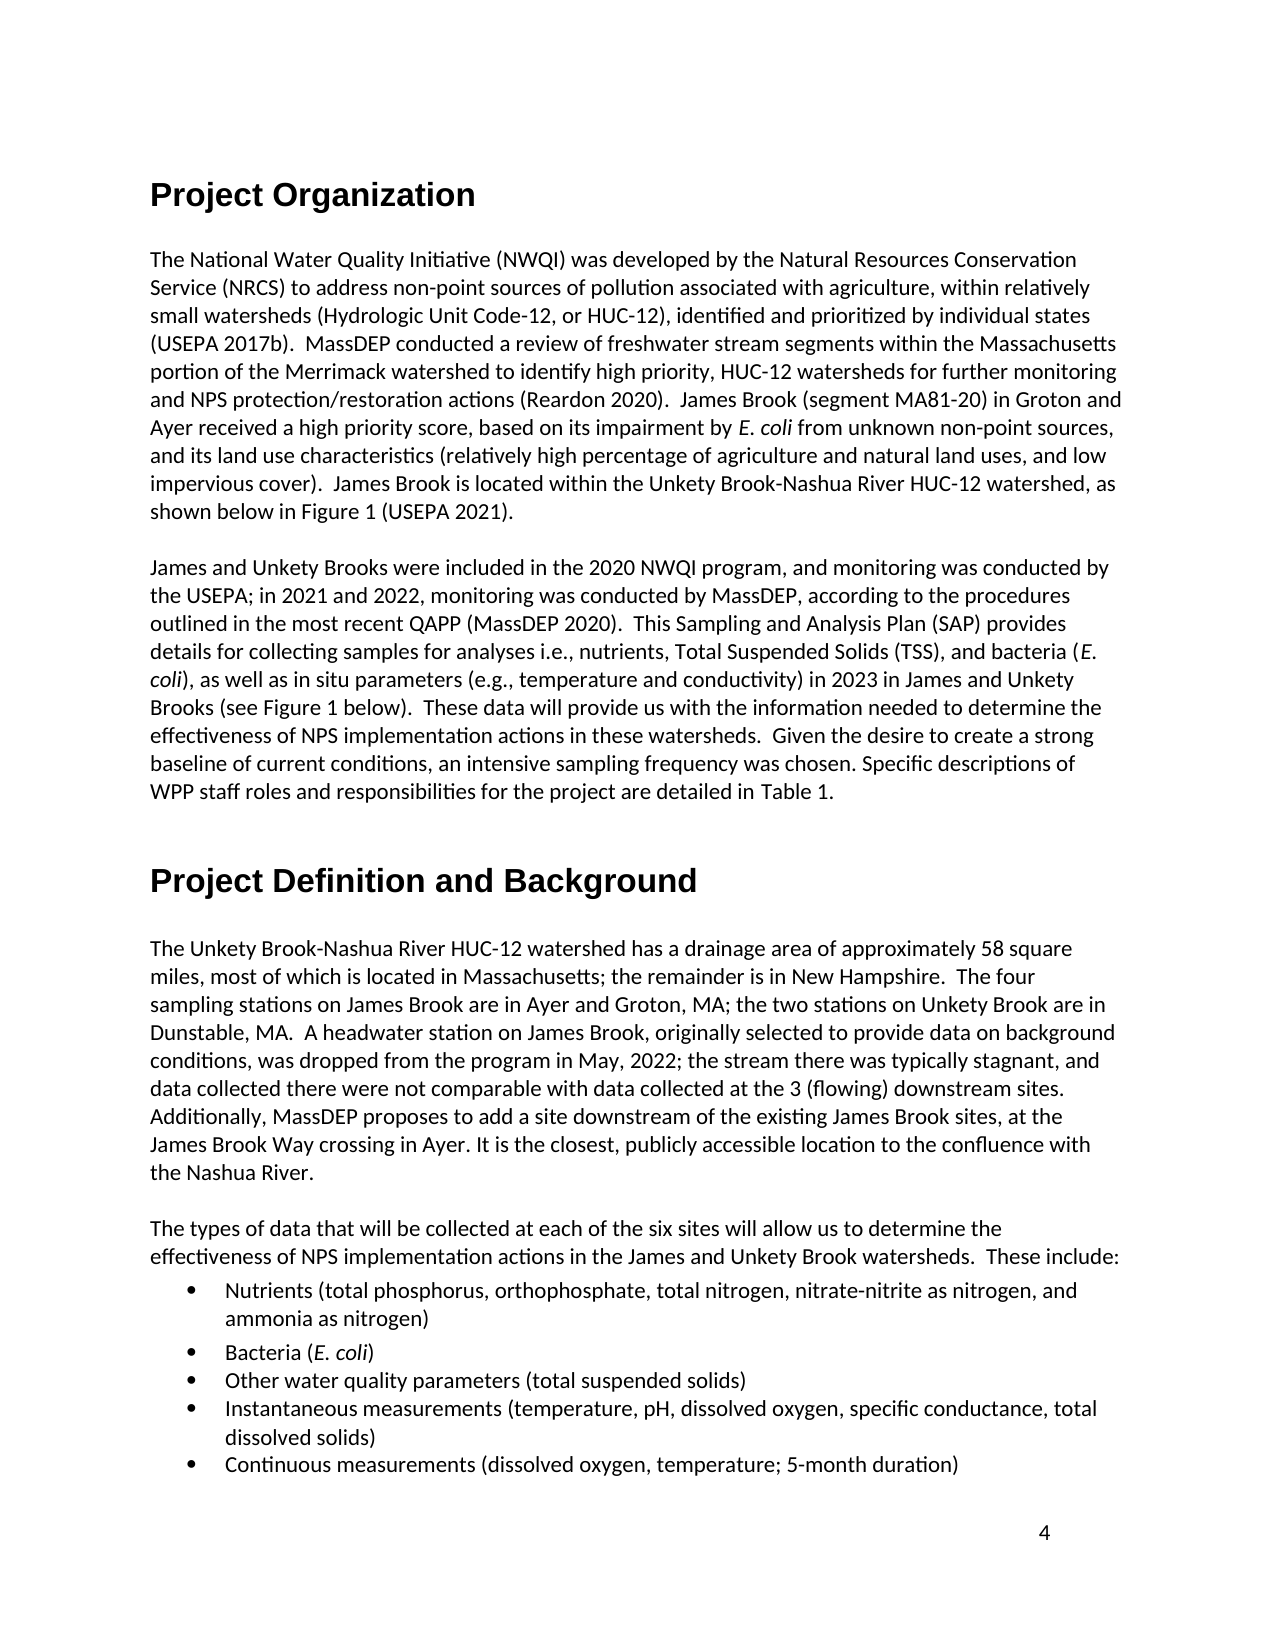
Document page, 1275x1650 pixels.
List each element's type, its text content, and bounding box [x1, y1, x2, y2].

text The Unkety Brook-Nashua River HUC-12 watershed has a drainage area of approximately 58 square miles, most of which is located in Massachusetts; the remainder is in New Hampshire. The four sampling stations on James Brook are in Ayer and Groton, MA; the two stations on Unkety Brook are in Dunstable, MA. A headwater station on James Brook, originally selected to provide data on background conditions, was dropped from the program in May, 2022; the stream there was typically stagnant, and data collected there were not comparable with data collected at the 3 (flowing) downstream sites. Additionally, MassDEP proposes to add a site downstream of the existing James Brook sites, at the James Brook Way crossing in Ayer. It is the closest, publicly accessible location to the confluence with the Nashua River. [150, 934, 1125, 1186]
list Nutrients (total phosphorus, orthophosphate, total nitrogen, nitrate-nitrite as nitrogen, and ammonia as nitrogen) [187, 1276, 1125, 1332]
subtitle Project Definition and Background [150, 861, 1125, 899]
list Other water quality parameters (total suspended solids) [187, 1367, 1125, 1394]
list Instantaneous measurements (temperature, pH, dissolved oxygen, specific conductance, total dissolved solids) [187, 1394, 1125, 1451]
text The National Water Quality Initiative (NWQI) was developed by the Natural Resources Conservation Service (NRCS) to address non-point sources of pollution associated with agriculture, within relatively small watersheds (Hydrologic Unit Code-12, or HUC-12), identified and prioritized by individual states (USEPA 2017b). MassDEP conducted a review of freshwater stream segments within the Massachusetts portion of the Merrimack watershed to identify high priority, HUC-12 watersheds for further monitoring and NPS protection/restoration actions (Reardon 2020). James Brook (segment MA81-20) in Groton and Ayer received a high priority score, based on its impairment by E. coli from unknown non-point sources, and its land use characteristics (relatively high percentage of agriculture and natural land uses, and low impervious cover). James Brook is located within the Unkety Brook-Nashua River HUC-12 watershed, as shown below in Figure 1 (USEPA 2021). [150, 245, 1125, 525]
subtitle Project Organization [150, 175, 1125, 213]
list Bacteria (E. coli) [187, 1338, 1125, 1367]
list Continuous measurements (dissolved oxygen, temperature; 5-month duration) [187, 1451, 1125, 1479]
text James and Unkety Brooks were included in the 2020 NWQI program, and monitoring was conducted by the USEPA; in 2021 and 2022, monitoring was conducted by MassDEP, according to the procedures outlined in the most recent QAPP (MassDEP 2020). This Sampling and Analysis Plan (SAP) provides details for collecting samples for analyses i.e., nutrients, Total Suspended Solids (TSS), and bacteria (E. coli), as well as in situ parameters (e.g., temperature and conductivity) in 2023 in James and Unkety Brooks (see Figure 1 below). These data will provide us with the information needed to determine the effectiveness of NPS implementation actions in these watersheds. Given the desire to create a strong baseline of current conditions, an intensive sampling frequency was chosen. Specific descriptions of WPP staff roles and responsibilities for the project are detailed in Table 1. [150, 553, 1125, 806]
text The types of data that will be collected at each of the six sites will allow us to determine the effectiveness of NPS implementation actions in the James and Unkety Brook watersheds. These include: [150, 1214, 1125, 1270]
